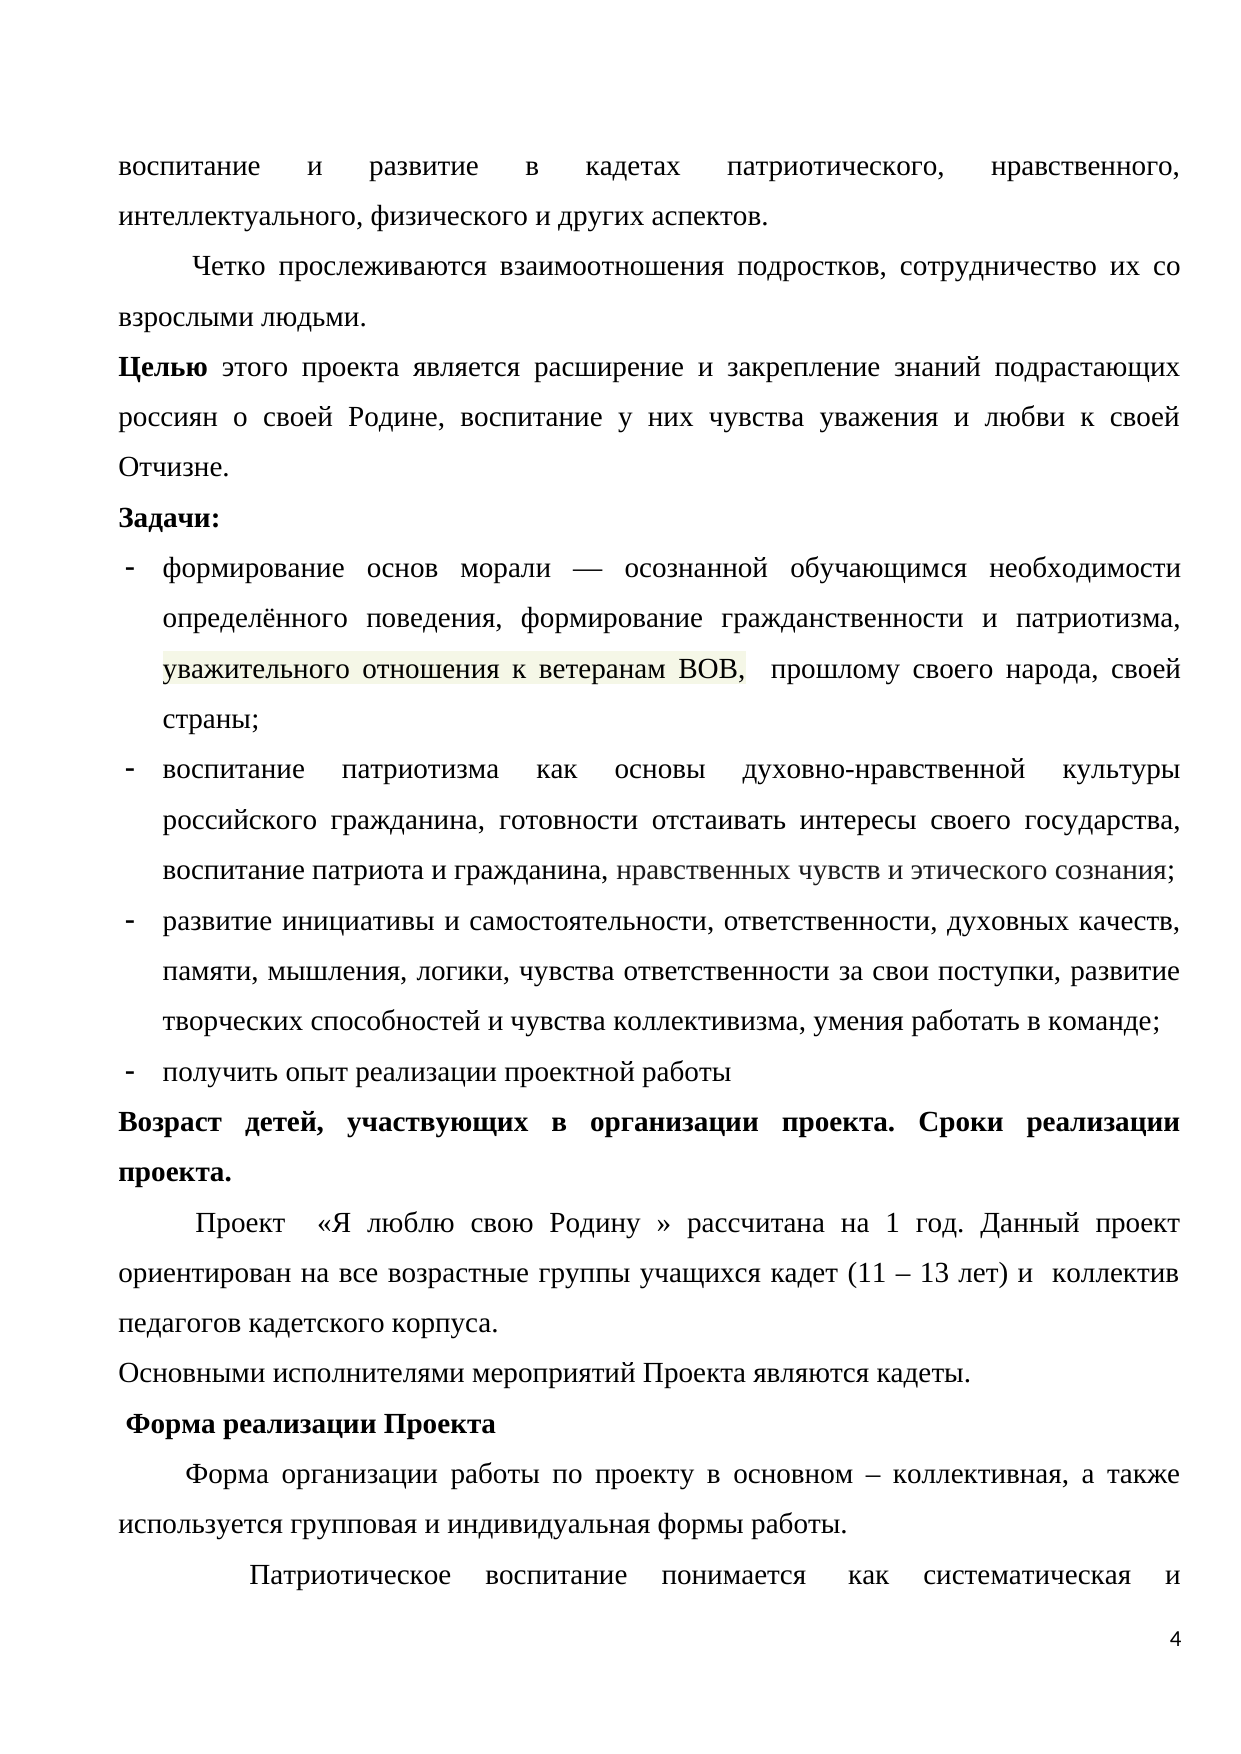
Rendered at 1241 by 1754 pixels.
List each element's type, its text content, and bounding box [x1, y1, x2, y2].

text Форма организации работы по проекту в основном – коллективная, а также используется групповая и индивидуальная формы работы. [118, 1456, 1181, 1540]
list воспитание патриотизма как основы духовно-нравственной культуры российского гражданина, готовности отстаивать интересы своего государства, воспитание патриота и гражданина, нравственных чувств и этического сознания; [125, 752, 1181, 886]
list получить опыт реализации проектной работы [125, 1054, 1181, 1087]
list развитие инициативы и самостоятельности, ответственности, духовных качеств, памяти, мышления, логики, чувства ответственности за свои поступки, развитие творческих способностей и чувства коллективизма, умения работать в команде; [125, 903, 1181, 1037]
text Задачи: [118, 500, 1181, 533]
text Форма реализации Проекта [118, 1406, 1181, 1439]
text Возраст детей, участвующих в организации проекта. Сроки реализации проекта. [118, 1104, 1181, 1188]
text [118, 148, 1181, 232]
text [118, 1557, 1181, 1590]
text Четко прослеживаются взаимоотношения подростков, сотрудничество их со взрослыми людьми. [118, 248, 1181, 332]
list формирование основ морали — осознанной обучающимся необходимости определённого поведения, формирование гражданственности и патриотизма, уважительного отношения к ветеранам ВОВ, прошлому своего народа, своей страны; [125, 550, 1181, 735]
text Проект «Я люблю свою Родину » рассчитана на 1 год. Данный проект ориентирован на все возрастные группы учащихся кадет (11 – 13 лет) и коллектив педагогов кадетского корпуса. [118, 1205, 1181, 1339]
text Основными исполнителями мероприятий Проекта являются кадеты. [118, 1356, 1181, 1389]
text Целью этого проекта является расширение и закрепление знаний подрастающих россиян о своей Родине, воспитание у них чувства уважения и любви к своей Отчизне. [118, 349, 1181, 483]
